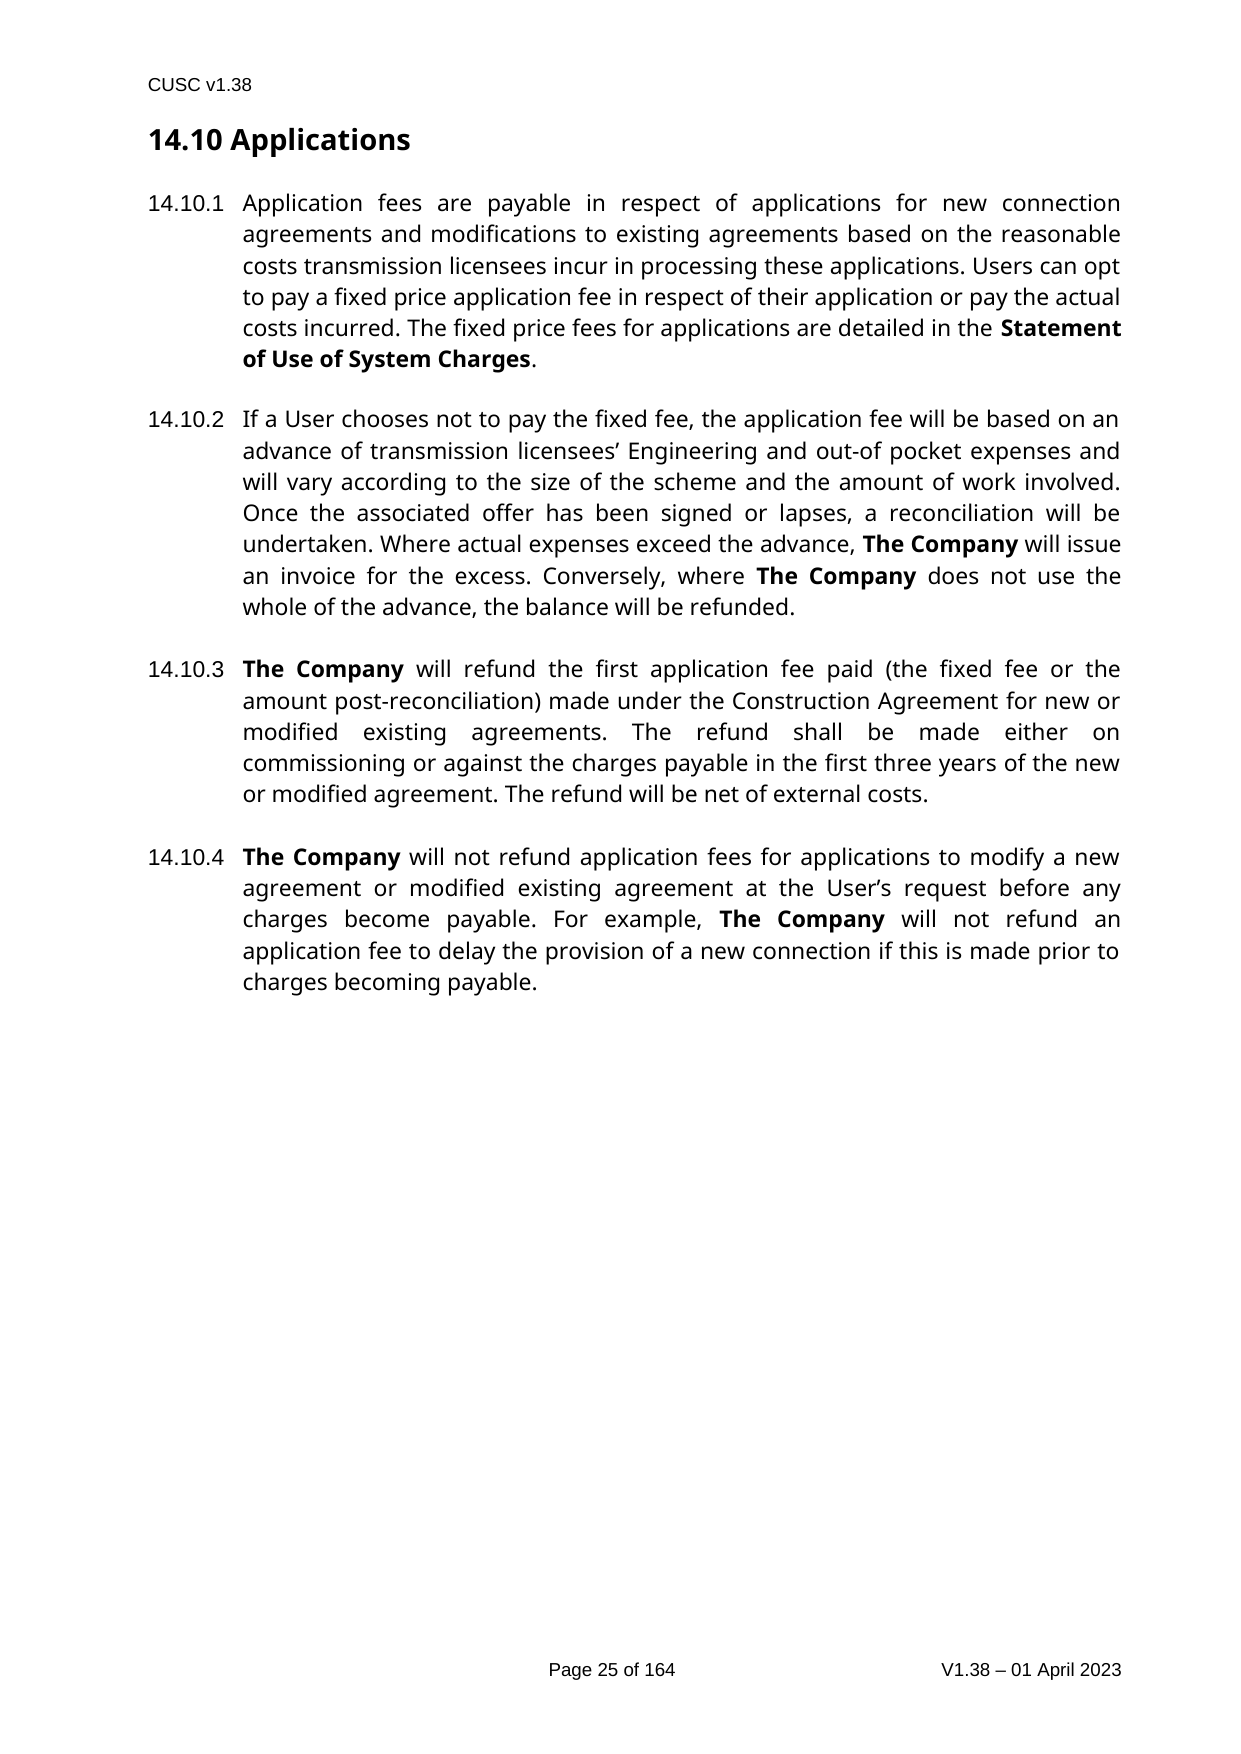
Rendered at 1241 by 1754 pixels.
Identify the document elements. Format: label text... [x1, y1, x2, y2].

subtitle 14.10 Applications [148, 119, 1121, 158]
list Application fees are payable in respect of applications for new connection agreements and modifications to existing agreements based on the reasonable costs transmission licensees incur in processing these applications. Users can opt to pay a fixed price application fee in respect of their application or pay the actual costs incurred. The fixed price fees for applications are detailed in the Statement of Use of System Charges. [148, 187, 1121, 375]
list If a User chooses not to pay the fixed fee, the application fee will be based on an advance of transmission licensees’ Engineering and out-of pocket expenses and will vary according to the size of the scheme and the amount of work involved. Once the associated offer has been signed or lapses, a reconciliation will be undertaken. Where actual expenses exceed the advance, The Company will issue an invoice for the excess. Conversely, where The Company does not use the whole of the advance, the balance will be refunded. [148, 403, 1121, 622]
list The Company will refund the first application fee paid (the fixed fee or the amount post-reconciliation) made under the Construction Agreement for new or modified existing agreements. The refund shall be made either on commissioning or against the charges payable in the first three years of the new or modified agreement. The refund will be net of external costs. [148, 653, 1121, 810]
list The Company will not refund application fees for applications to modify a new agreement or modified existing agreement at the User’s request before any charges become payable. For example, The Company will not refund an application fee to delay the provision of a new connection if this is made prior to charges becoming payable. [148, 841, 1121, 997]
